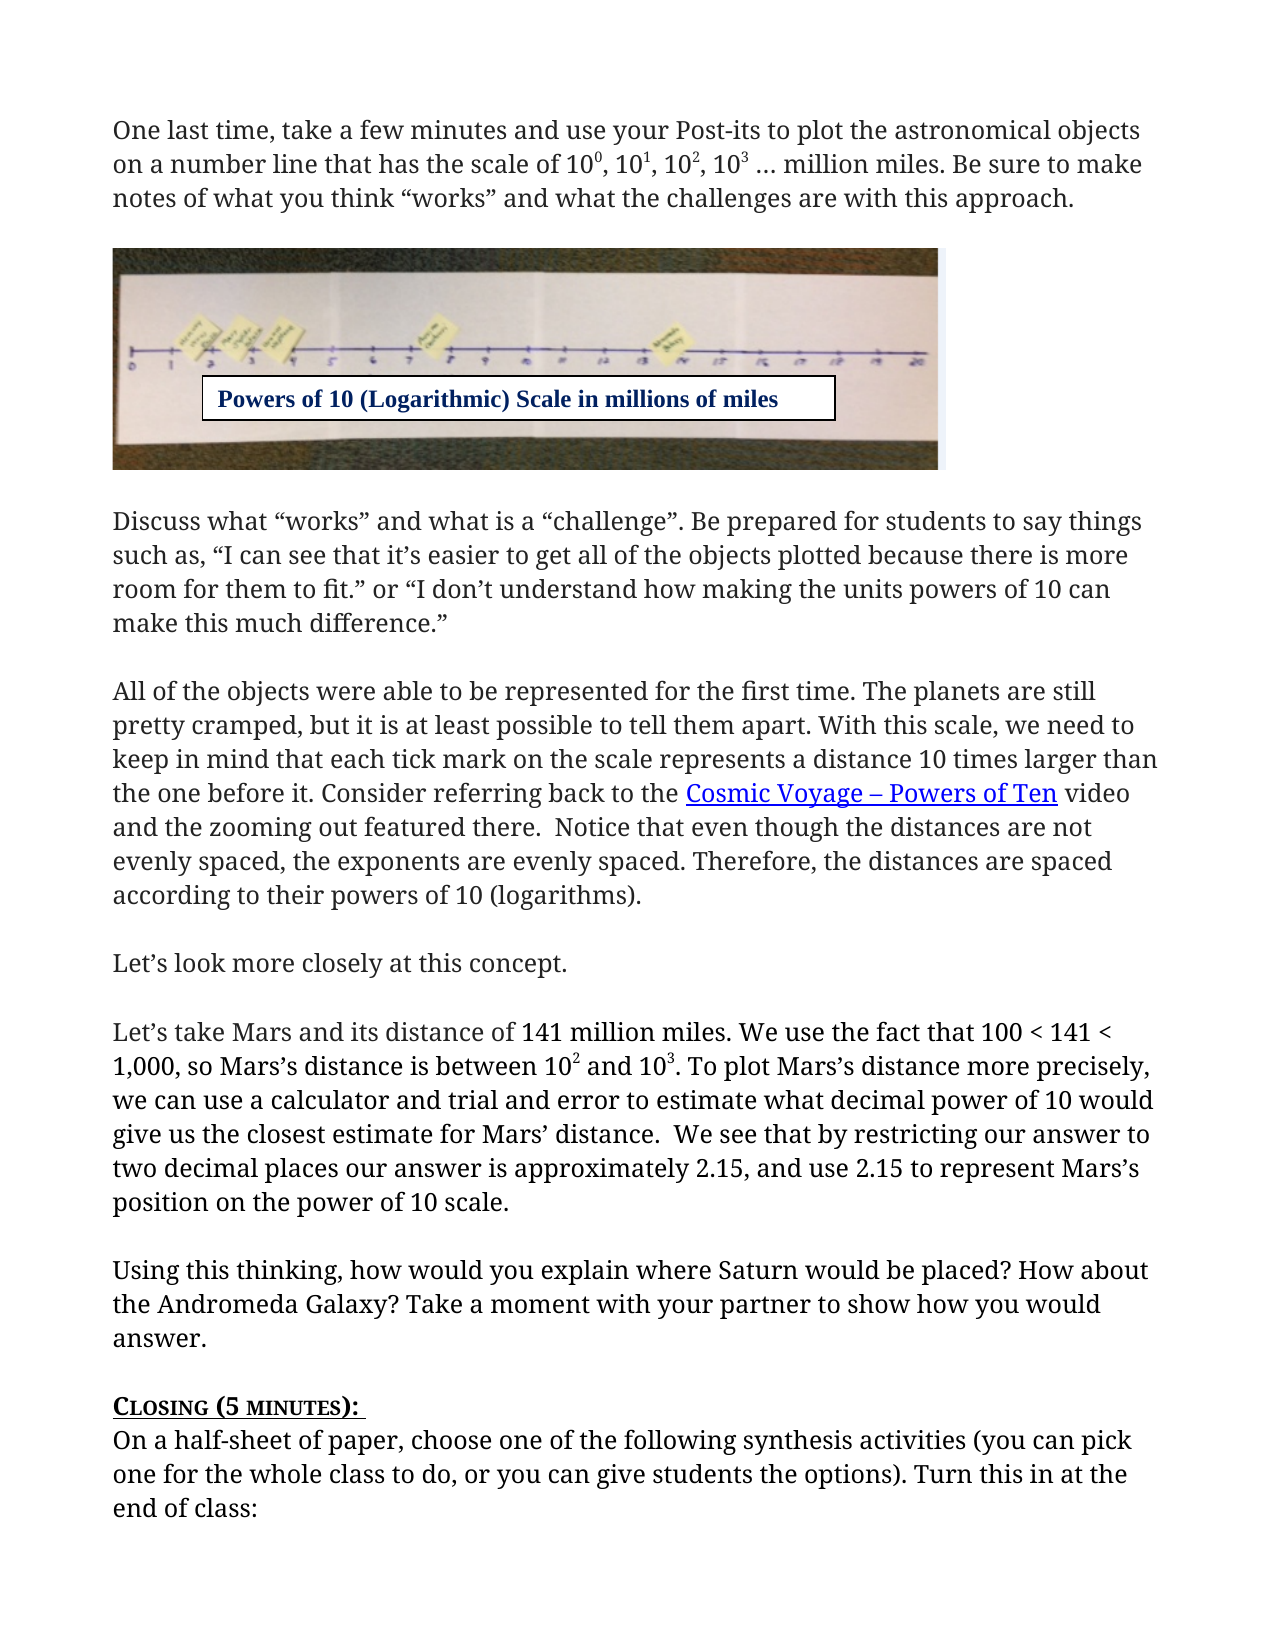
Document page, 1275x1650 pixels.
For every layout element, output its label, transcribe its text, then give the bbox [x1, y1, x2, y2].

text All of the objects were able to be represented for the first time. The planets are still pretty cramped, but it is at least possible to tell them apart. With this scale, we need to keep in mind that each tick mark on the scale represents a distance 10 times larger than the one before it. Consider referring back to the Cosmic Voyage – Powers of Ten video and the zooming out featured there. Notice that even though the distances are not evenly spaced, the exponents are evenly spaced. Therefore, the distances are spaced according to their powers of 10 (logarithms). [112, 673, 1162, 912]
text Closing (5 minutes): [112, 1389, 1162, 1423]
text Let’s take Mars and its distance of 141 million miles. We use the fact that 100 < 141 < 1,000, so Mars’s distance is between 102 and 103. To plot Mars’s distance more precisely, we can use a calculator and trial and error to estimate what decimal power of 10 would give us the closest estimate for Mars’ distance. We see that by restricting our answer to two decimal places our answer is approximately 2.15, and use 2.15 to represent Mars’s position on the power of 10 scale. [112, 1014, 1162, 1218]
text Using this thinking, how would you explain where Saturn would be placed? How about the Andromeda Galaxy? Take a moment with your partner to show how you would answer. [112, 1253, 1162, 1355]
picture [112, 248, 946, 470]
text One last time, take a few minutes and use your Post-its to plot the astronomical objects on a number line that has the scale of 100, 101, 102, 103 … million miles. Be sure to make notes of what you think “works” and what the challenges are with this approach. [112, 112, 1162, 215]
text On a half-sheet of paper, choose one of the following synthesis activities (you can pick one for the whole class to do, or you can give students the options). Turn this in at the end of class: [112, 1423, 1162, 1525]
text Discuss what “works” and what is a “challenge”. Be prepared for students to say things such as, “I can see that it’s easier to get all of the objects plotted because there is more room for them to fit.” or “I don’t understand how making the units powers of 10 can make this much difference.” [112, 503, 1162, 639]
text Let’s look more closely at this concept. [112, 946, 1162, 980]
